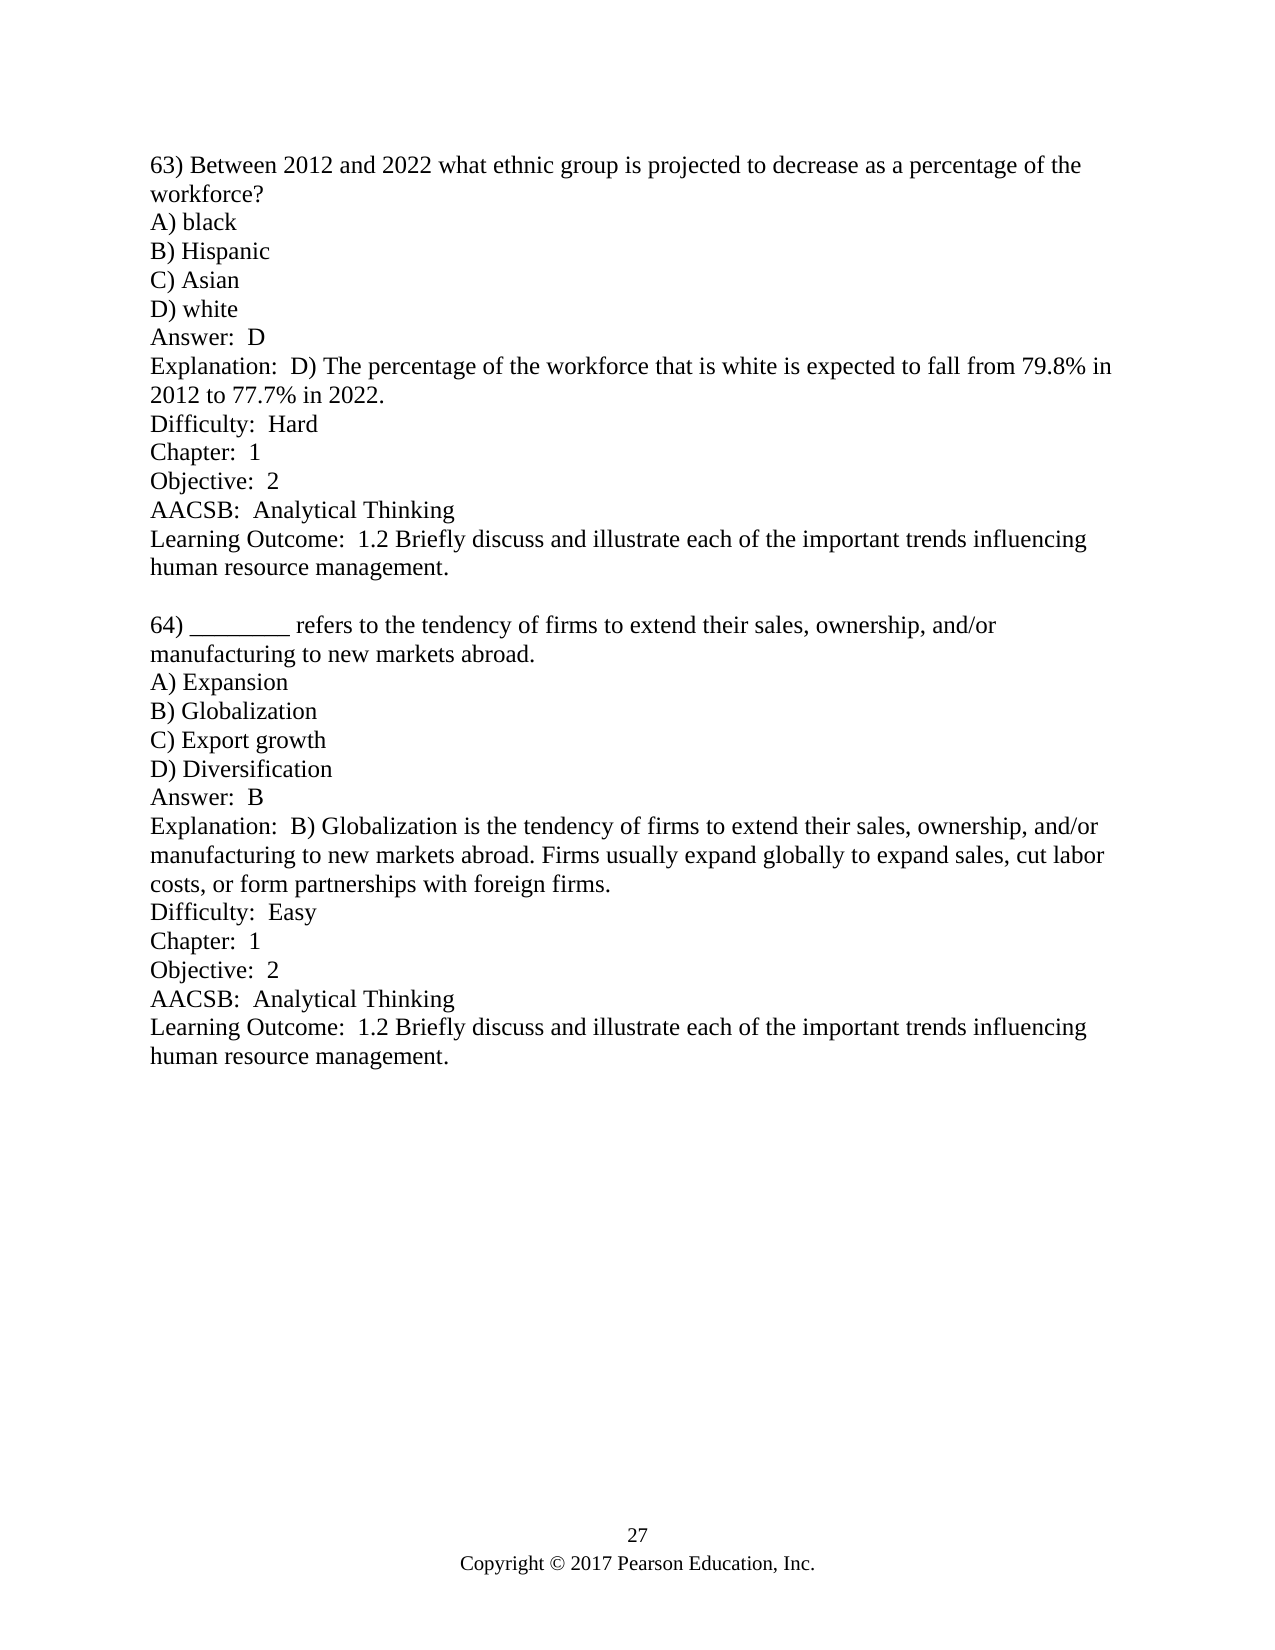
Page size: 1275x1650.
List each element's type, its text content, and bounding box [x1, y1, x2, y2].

text Objective: 2 [150, 955, 1125, 984]
text Chapter: 1 [150, 926, 1125, 955]
text Learning Outcome: 1.2 Briefly discuss and illustrate each of the important trends influencing human resource management. [150, 1012, 1125, 1070]
text Explanation: B) Globalization is the tendency of firms to extend their sales, ownership, and/or manufacturing to new markets abroad. Firms usually expand globally to expand sales, cut labor costs, or form partnerships with foreign firms. [150, 811, 1125, 897]
text Learning Outcome: 1.2 Briefly discuss and illustrate each of the important trends influencing human resource management. [150, 524, 1125, 581]
text Answer: B [150, 782, 1125, 811]
text D) white [150, 294, 1125, 322]
text C) Export growth [150, 725, 1125, 754]
text AACSB: Analytical Thinking [150, 495, 1125, 524]
text Difficulty: Hard [150, 409, 1125, 437]
text C) Asian [150, 265, 1125, 294]
text Explanation: D) The percentage of the workforce that is white is expected to fall from 79.8% in 2012 to 77.7% in 2022. [150, 351, 1125, 409]
text B) Hispanic [150, 236, 1125, 265]
text D) Diversification [150, 754, 1125, 782]
text Difficulty: Easy [150, 897, 1125, 926]
text Chapter: 1 [150, 437, 1125, 466]
text A) Expansion [150, 667, 1125, 696]
text 63) Between 2012 and 2022 what ethnic group is projected to decrease as a percentage of the workforce? [150, 150, 1125, 207]
text Objective: 2 [150, 466, 1125, 495]
text B) Globalization [150, 696, 1125, 725]
text AACSB: Analytical Thinking [150, 984, 1125, 1012]
text 64) ________ refers to the tendency of firms to extend their sales, ownership, and/or manufacturing to new markets abroad. [150, 610, 1125, 667]
text Answer: D [150, 322, 1125, 351]
text A) black [150, 207, 1125, 236]
